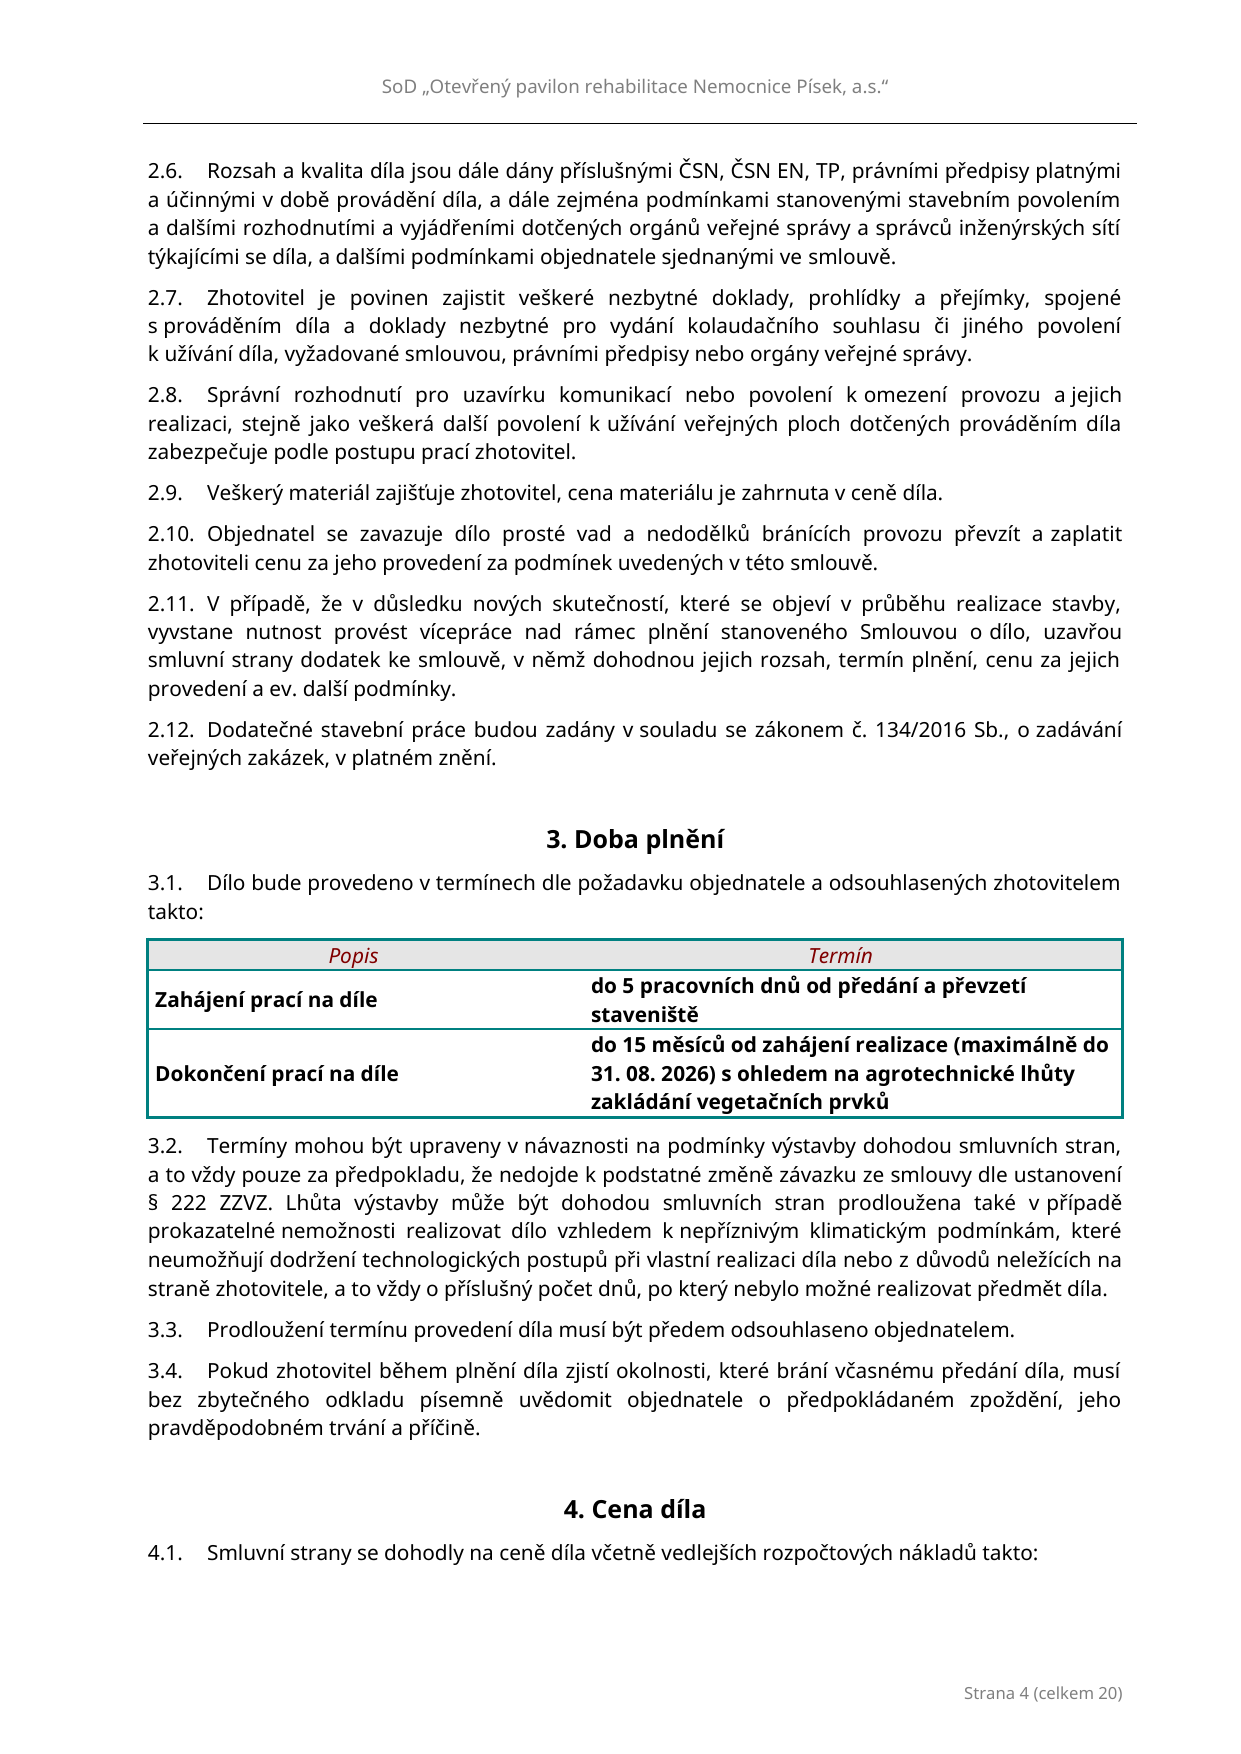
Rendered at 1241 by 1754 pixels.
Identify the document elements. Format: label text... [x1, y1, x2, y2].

text 4. Cena díla [148, 1492, 1122, 1526]
list Smluvní strany se dohodly na ceně díla včetně vedlejších rozpočtových nákladů takto: [148, 1538, 1122, 1567]
list V případě, že v důsledku nových skutečností, které se objeví v průběhu realizace stavby, vyvstane nutnost provést vícepráce nad rámec plnění stanoveného Smlouvou o dílo, uzavřou smluvní strany dodatek ke smlouvě, v němž dohodnou jejich rozsah, termín plnění, cenu za jejich provedení a ev. další podmínky. [148, 589, 1122, 702]
list Dílo bude provedeno v termínech dle požadavku objednatele a odsouhlasených zhotovitelem takto: [148, 868, 1122, 925]
table_cell Zahájení prací na díle [149, 971, 561, 1028]
list Zhotovitel je povinen zajistit veškeré nezbytné doklady, prohlídky a přejímky, spojené s prováděním díla a doklady nezbytné pro vydání kolaudačního souhlasu či jiného povolení k užívání díla, vyžadované smlouvou, právními předpisy nebo orgány veřejné správy. [148, 283, 1122, 368]
list Termíny mohou být upraveny v návaznosti na podmínky výstavby dohodou smluvních stran, a to vždy pouze za předpokladu, že nedojde k podstatné změně závazku ze smlouvy dle ustanovení § 222 ZZVZ. Lhůta výstavby může být dohodou smluvních stran prodloužena také v případě prokazatelné nemožnosti realizovat dílo vzhledem k nepříznivým klimatickým podmínkám, které neumožňují dodržení technologických postupů při vlastní realizaci díla nebo z důvodů neležících na straně zhotovitele, a to vždy o příslušný počet dnů, po který nebylo možné realizovat předmět díla. [148, 1131, 1122, 1303]
list Rozsah a kvalita díla jsou dále dány příslušnými ČSN, ČSN EN, TP, právními předpisy platnými a účinnými v době provádění díla, a dále zejména podmínkami stanovenými stavebním povolením a dalšími rozhodnutími a vyjádřeními dotčených orgánů veřejné správy a správců inženýrských sítí týkajícími se díla, a dalšími podmínkami objednatele sjednanými ve smlouvě. [148, 156, 1122, 270]
list Objednatel se zavazuje dílo prosté vad a nedodělků bránících provozu převzít a zaplatit zhotoviteli cenu za jeho provedení za podmínek uvedených v této smlouvě. [148, 519, 1122, 576]
list Pokud zhotovitel během plnění díla zjistí okolnosti, které brání včasnému předání díla, musí bez zbytečného odkladu písemně uvědomit objednatele o předpokládaném zpoždění, jeho pravděpodobném trvání a příčině. [148, 1356, 1122, 1442]
table_cell Dokončení prací na díle [149, 1030, 561, 1116]
table_header Termín [561, 941, 1121, 969]
list Prodloužení termínu provedení díla musí být předem odsouhlaseno objednatelem. [148, 1316, 1122, 1344]
list Správní rozhodnutí pro uzavírku komunikací nebo povolení k omezení provozu a jejich realizaci, stejně jako veškerá další povolení k užívání veřejných ploch dotčených prováděním díla zabezpečuje podle postupu prací zhotovitel. [148, 381, 1122, 466]
table_cell do 5 pracovních dnů od předání a převzetí staveniště [561, 971, 1121, 1028]
list Veškerý materiál zajišťuje zhotovitel, cena materiálu je zahrnuta v ceně díla. [148, 478, 1122, 507]
list Dodatečné stavební práce budou zadány v souladu se zákonem č. 134/2016 Sb., o zadávání veřejných zakázek, v platném znění. [148, 715, 1122, 772]
text 3. Doba plnění [148, 822, 1122, 856]
table_cell do 15 měsíců od zahájení realizace (maximálně do 31. 08. 2026) s ohledem na agrotechnické lhůty zakládání vegetačních prvků [561, 1030, 1121, 1116]
table_header Popis [149, 941, 561, 969]
